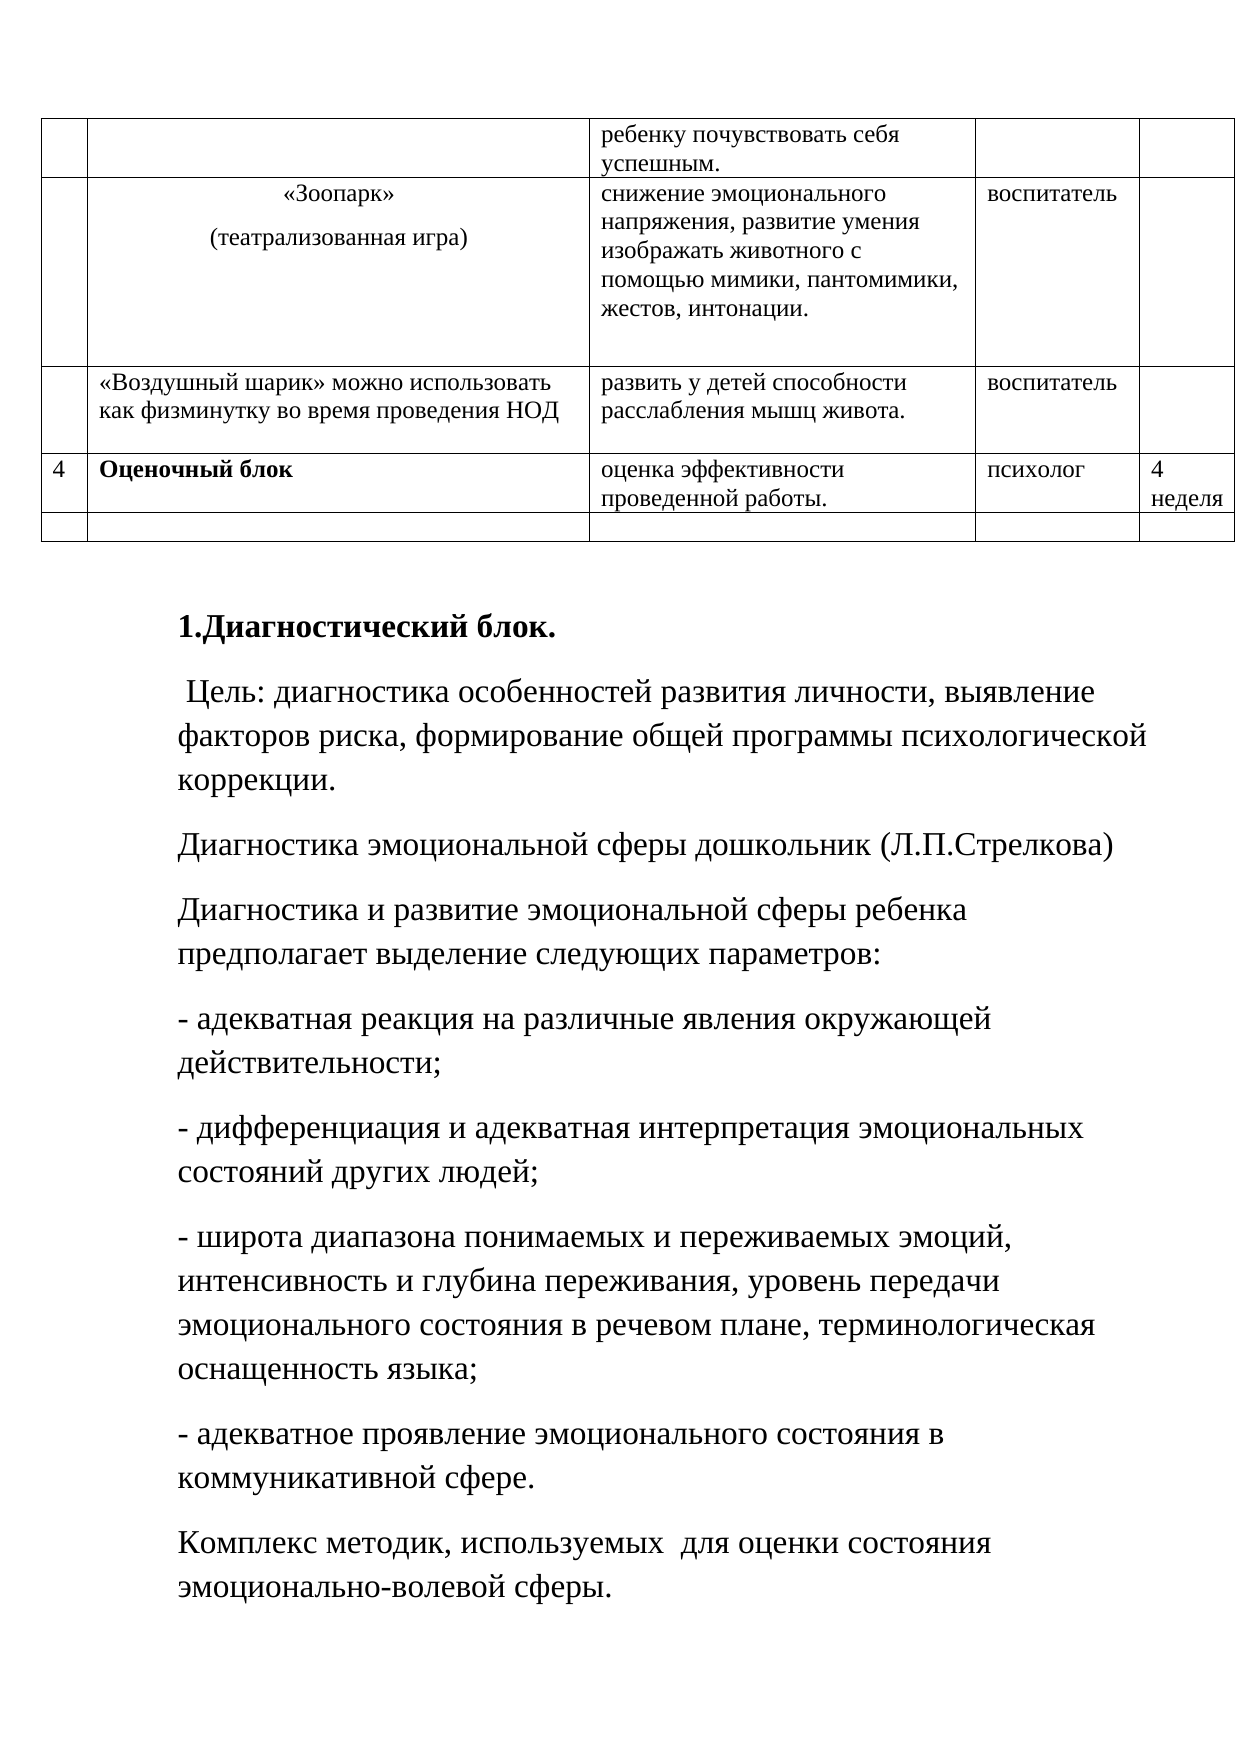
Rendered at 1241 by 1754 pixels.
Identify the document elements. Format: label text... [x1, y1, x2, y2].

table_cell [976, 513, 1139, 541]
table_cell оценка эффективности проведенной работы. [590, 454, 975, 512]
table_cell 4 [42, 454, 87, 512]
table_cell «Зоопарк» (театрализованная игра) [88, 178, 589, 366]
table_cell [42, 178, 87, 366]
text - адекватное проявление эмоционального состояния в коммуникативной сфере. [177, 1413, 1152, 1496]
text - дифференциация и адекватная интерпретация эмоциональных состояний других людей; [177, 1107, 1152, 1190]
table_cell развить у детей способности расслабления мышц живота. [590, 367, 975, 453]
table_cell [1140, 119, 1234, 177]
table_cell [42, 367, 87, 453]
text - широта диапазона понимаемых и переживаемых эмоций, интенсивность и глубина переживания, уровень передачи эмоционального состояния в речевом плане, терминологическая оснащенность языка; [177, 1216, 1152, 1387]
table_cell «Воздушный шарик» можно использовать как физминутку во время проведения НОД [88, 367, 589, 453]
table_cell воспитатель [976, 367, 1139, 453]
text - адекватная реакция на различные явления окружающей действительности; [177, 998, 1152, 1081]
text Комплекс методик, используемых для оценки состояния эмоционально-волевой сферы. [177, 1522, 1152, 1605]
table_cell [1140, 367, 1234, 453]
table_cell 4 неделя [1140, 454, 1234, 512]
table_cell [88, 513, 589, 541]
text Диагностика и развитие эмоциональной сферы ребенка предполагает выделение следующих параметров: [177, 889, 1152, 972]
table_cell [590, 513, 975, 541]
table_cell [976, 119, 1139, 177]
table_cell психолог [976, 454, 1139, 512]
text Диагностика эмоциональной сферы дошкольник (Л.П.Стрелкова) [177, 824, 1152, 863]
text Цель: диагностика особенностей развития личности, выявление факторов риска, формирование общей программы психологической коррекции. [177, 672, 1152, 798]
table_cell [1140, 178, 1234, 366]
table_cell воспитатель [976, 178, 1139, 366]
table_cell Оценочный блок [88, 454, 589, 512]
table_cell [1140, 513, 1234, 541]
table_cell [42, 119, 87, 177]
text 1.Диагностический блок. [177, 607, 1152, 645]
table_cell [88, 119, 589, 177]
table_cell снижение эмоционального напряжения, развитие умения изображать животного с помощью мимики, пантомимики, жестов, интонации. [590, 178, 975, 366]
table_cell [42, 513, 87, 541]
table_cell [590, 119, 975, 177]
